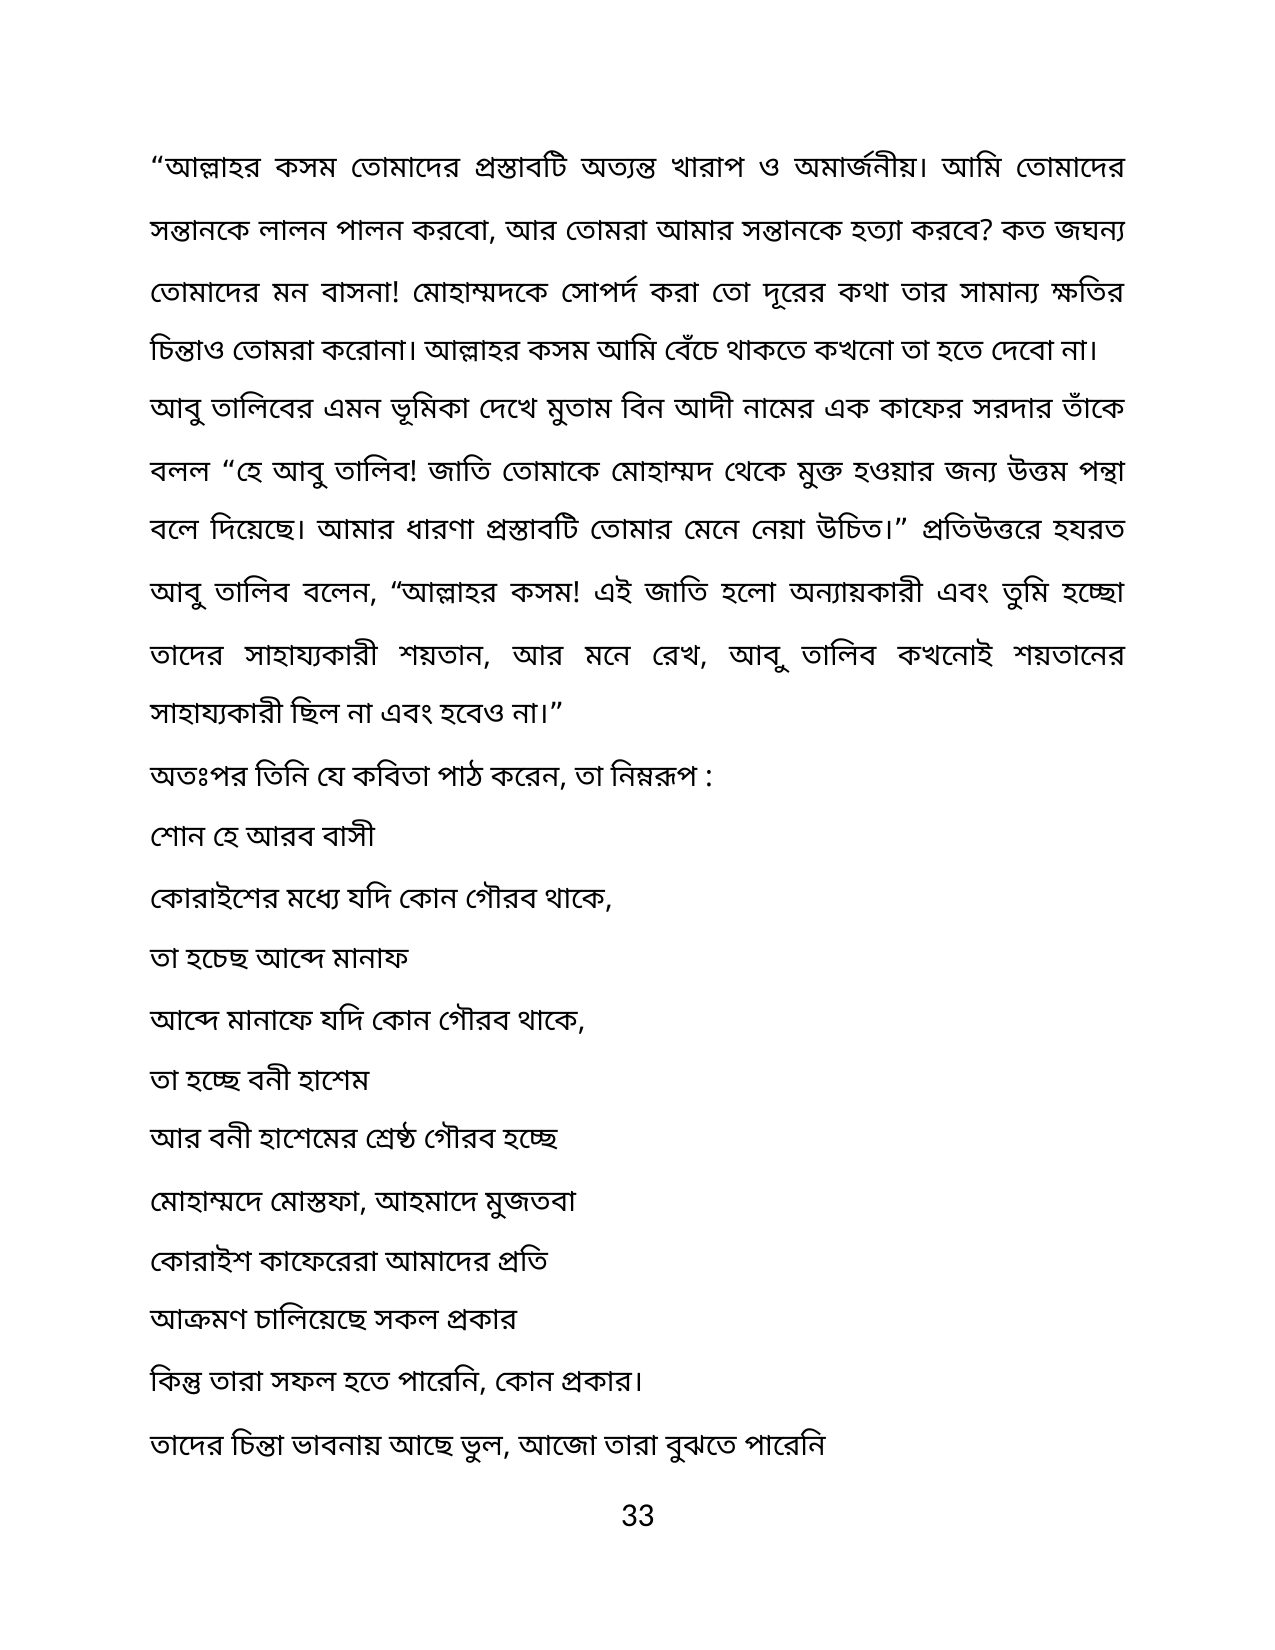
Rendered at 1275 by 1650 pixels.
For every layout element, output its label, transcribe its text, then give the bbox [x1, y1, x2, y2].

text তা হচ্ছে বনী হাশেম [150, 1064, 1125, 1103]
text কোরাইশ কাফেরেরা আমাদের প্রতি [150, 1244, 1125, 1283]
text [150, 150, 1125, 372]
text কিন্তু তারা সফল হতে পারেনি, কোন প্রকার। [150, 1360, 1125, 1403]
text তা হচেছ আব্দে মানাফ [150, 942, 1125, 980]
text তাদের চিন্তা ভাবনায় আছে ভুল, আজো তারা বুঝতে পারেনি [150, 1425, 1125, 1468]
text শোন হে আরব বাসী [150, 819, 1125, 858]
text কোরাইশের মধ্যে যদি কোন গৌরব থাকে, [150, 877, 1125, 920]
text অতঃপর তিনি যে কবিতা পাঠ করেন, তা নিম্নরূপ : [150, 755, 1125, 798]
text মোহাম্মদে মোস্তফা, আহমাদে মুজতবা [150, 1180, 1125, 1223]
text আবু তালিবের এমন ভূমিকা দেখে মুতাম বিন আদী নামের এক কাফের সরদার তাঁকে বলল “হে আবু তালিব! জাতি তোমাকে মোহাম্মদ থেকে মুক্ত হওয়ার জন্য উত্তম পন্থা বলে দিয়েছে। আমার ধারণা প্রস্তাবটি তোমার মেনে নেয়া উচিত।” প্রতিউত্তরে হযরত আবু তালিব বলেন, “আল্লাহর কসম! এই জাতি হলো অন্যায়কারী এবং তুমি হচ্ছো তাদের সাহায্যকারী শয়তান, আর মনে রেখ, আবু তালিব কখনোই শয়তানের সাহায্যকারী ছিল না এবং হবেও না।” [150, 392, 1125, 735]
text আর বনী হাশেমের শ্রেষ্ঠ গৌরব হচ্ছে [150, 1122, 1125, 1161]
text আক্রমণ চালিয়েছে সকল প্রকার [150, 1302, 1125, 1341]
text আব্দে মানাফে যদি কোন গৌরব থাকে, [150, 999, 1125, 1043]
